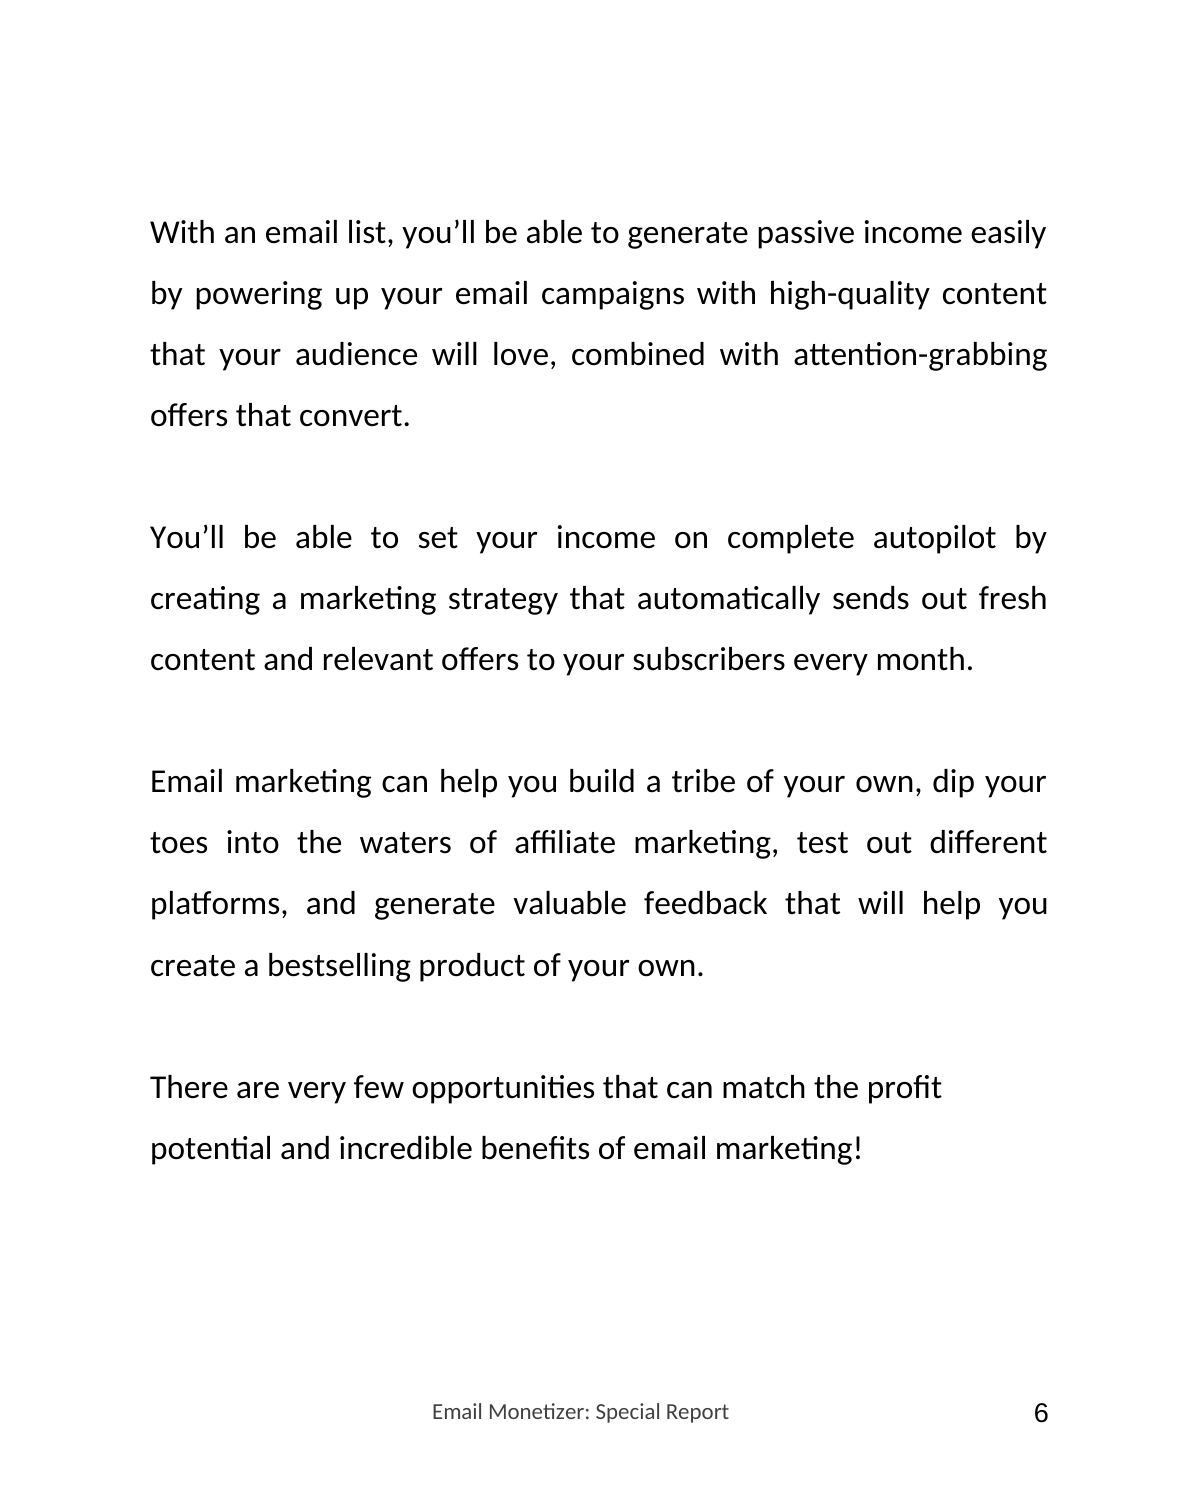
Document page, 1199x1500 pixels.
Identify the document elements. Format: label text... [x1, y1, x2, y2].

text With an email list, you’ll be able to generate passive income easily by powering up your email campaigns with high-quality content that your audience will love, combined with attention-grabbing offers that convert. [150, 211, 1049, 435]
text You’ll be able to set your income on complete autopilot by creating a marketing strategy that automatically sends out fresh content and relevant offers to your subscribers every month. [150, 516, 1049, 679]
text There are very few opportunities that can match the profit potential and incredible benefits of email marketing! [150, 1066, 1049, 1167]
text Email marketing can help you build a tribe of your own, dip your toes into the waters of affiliate marketing, test out different platforms, and generate valuable feedback that will help you create a bestselling product of your own. [150, 760, 1049, 984]
